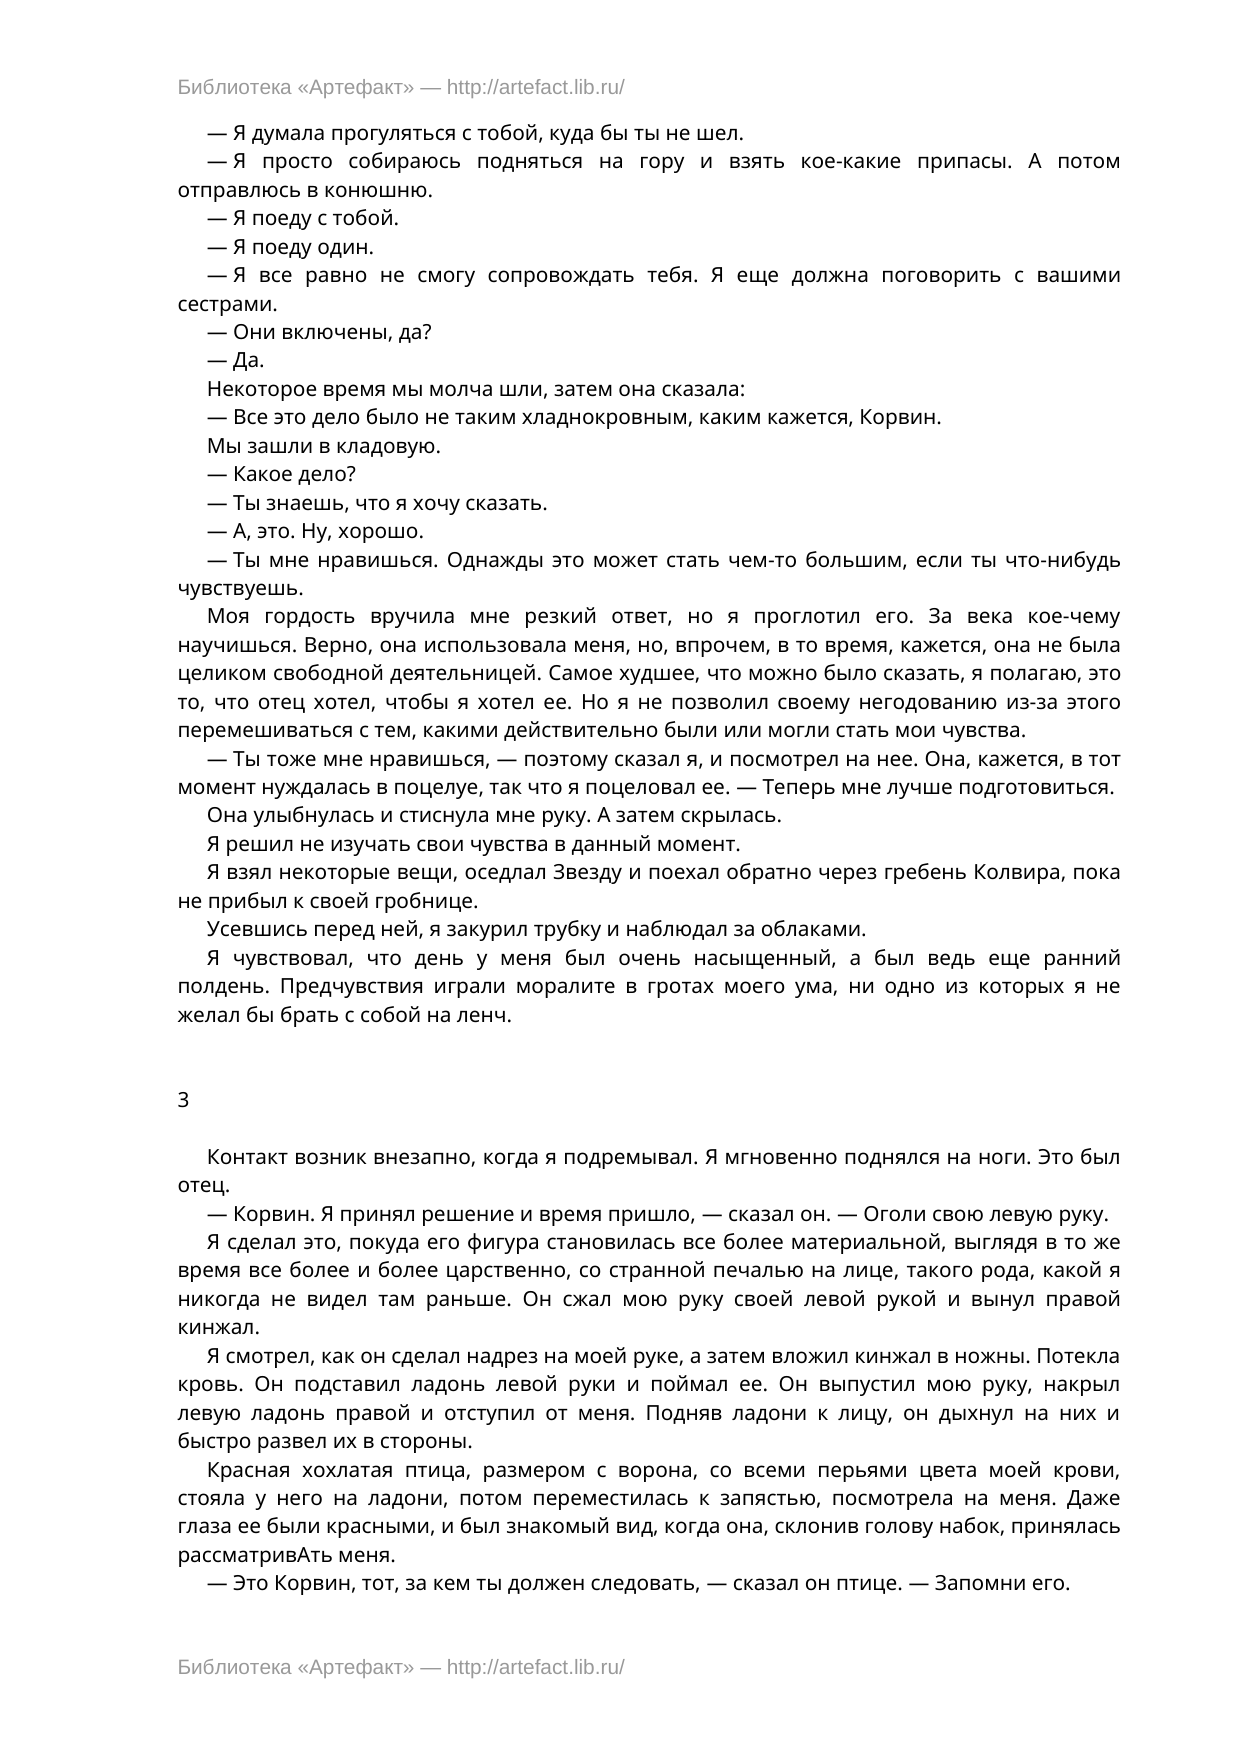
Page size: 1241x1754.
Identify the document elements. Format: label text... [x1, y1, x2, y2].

text 3 [177, 1085, 1122, 1113]
text Я решил не изучать свои чувства в данный момент. [177, 829, 1122, 857]
text — Они включены, да? [177, 317, 1122, 346]
text — Я просто собираюсь подняться на гору и взять кое-какие припасы. А потом отправлюсь в конюшню. [177, 147, 1122, 203]
text Мы зашли в кладовую. [177, 431, 1122, 459]
text — Это Корвин, тот, за кем ты должен следовать, — сказал он птице. — Запомни его. [177, 1568, 1122, 1597]
text Я смотрел, как он сделал надрез на моей руке, а затем вложил кинжал в ножны. Потекла кровь. Он подставил ладонь левой руки и поймал ее. Он выпустил мою руку, накрыл левую ладонь правой и отступил от меня. Подняв ладони к лицу, он дыхнул на них и быстро развел их в стороны. [177, 1341, 1122, 1455]
text — Корвин. Я принял решение и время пришло, — сказал он. — Оголи свою левую руку. [177, 1199, 1122, 1227]
text Моя гордость вручила мне резкий ответ, но я проглотил его. За века кое-чему научишься. Верно, она использовала меня, но, впрочем, в то время, кажется, она не была целиком свободной деятельницей. Самое худшее, что можно было сказать, я полагаю, это то, что отец хотел, чтобы я хотел ее. Но я не позволил своему негодованию из-за этого перемешиваться с тем, какими действительно были или могли стать мои чувства. [177, 602, 1122, 744]
text — Я поеду с тобой. [177, 203, 1122, 232]
text — Ты знаешь, что я хочу сказать. [177, 488, 1122, 516]
text Она улыбнулась и стиснула мне руку. А затем скрылась. [177, 801, 1122, 829]
text — Я поеду один. [177, 232, 1122, 260]
text Контакт возник внезапно, когда я подремывал. Я мгновенно поднялся на ноги. Это был отец. [177, 1142, 1122, 1199]
text — А, это. Ну, хорошо. [177, 516, 1122, 545]
text Красная хохлатая птица, размером с ворона, со всеми перьями цвета моей крови, стояла у него на ладони, потом переместилась к запястью, посмотрела на меня. Даже глаза ее были красными, и был знакомый вид, когда она, склонив голову набок, принялась рассматривАть меня. [177, 1455, 1122, 1568]
text — Какое дело? [177, 459, 1122, 488]
text — Да. [177, 346, 1122, 374]
text — Ты мне нравишься. Однажды это может стать чем-то большим, если ты что-нибудь чувствуешь. [177, 545, 1122, 602]
text — Ты тоже мне нравишься, — поэтому сказал я, и посмотрел на нее. Она, кажется, в тот момент нуждалась в поцелуе, так что я поцеловал ее. — Теперь мне лучше подготовиться. [177, 744, 1122, 801]
text Некоторое время мы молча шли, затем она сказала: [177, 374, 1122, 402]
text Я чувствовал, что день у меня был очень насыщенный, а был ведь еще ранний полдень. Предчувствия играли моралите в гротах моего ума, ни одно из которых я не желал бы брать с собой на ленч. [177, 943, 1122, 1028]
text — Все это дело было не таким хладнокровным, каким кажется, Корвин. [177, 402, 1122, 431]
text Усевшись перед ней, я закурил трубку и наблюдал за облаками. [177, 914, 1122, 943]
text — Я все равно не смогу сопровождать тебя. Я еще должна поговорить с вашими сестрами. [177, 260, 1122, 317]
text Я взял некоторые вещи, оседлал Звезду и поехал обратно через гребень Колвира, пока не прибыл к своей гробнице. [177, 857, 1122, 914]
text Я сделал это, покуда его фигура становилась все более материальной, выглядя в то же время все более и более царственно, со странной печалью на лице, такого рода, какой я никогда не видел там раньше. Он сжал мою руку своей левой рукой и вынул правой кинжал. [177, 1227, 1122, 1341]
text — Я думала прогуляться с тобой, куда бы ты не шел. [177, 118, 1122, 147]
